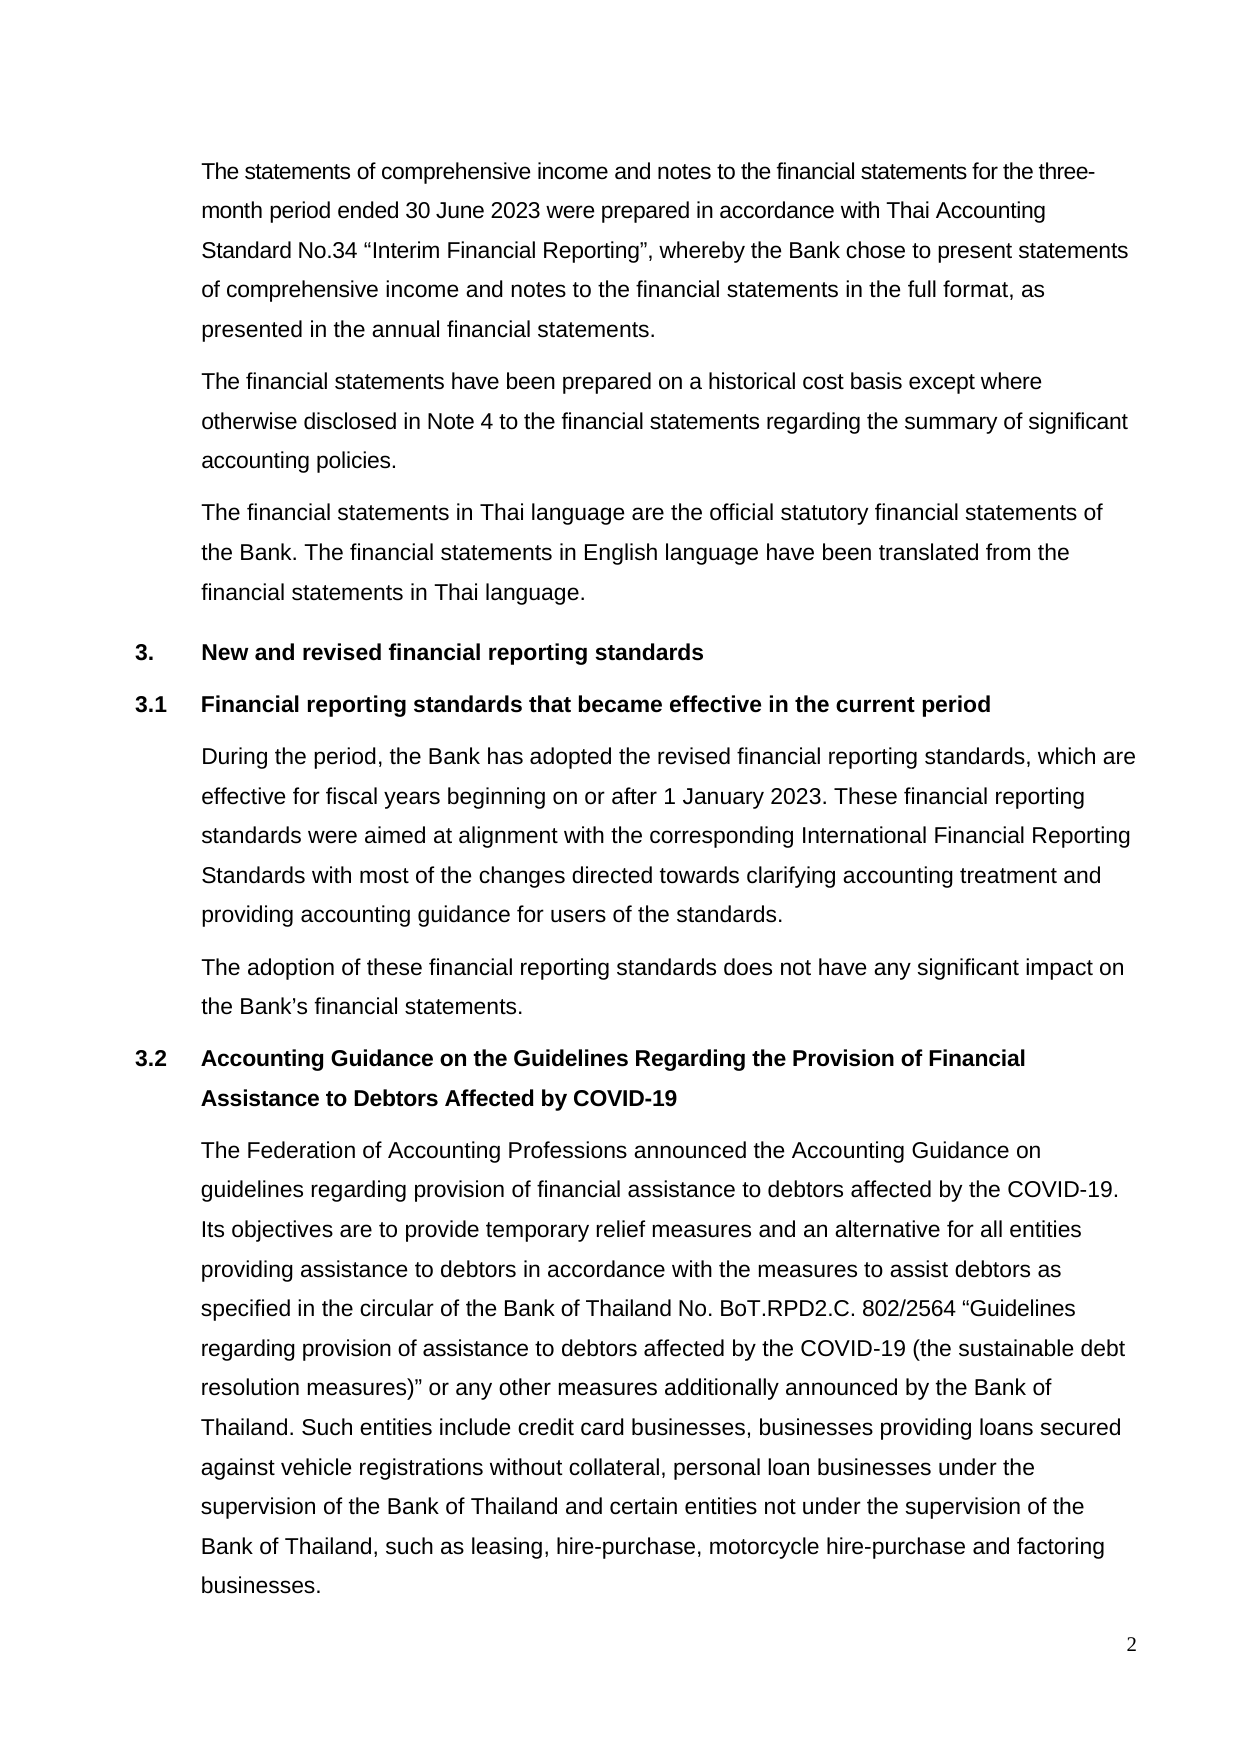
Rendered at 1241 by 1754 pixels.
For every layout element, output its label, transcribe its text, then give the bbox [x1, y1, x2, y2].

text The statements of comprehensive income and notes to the financial statements for the three-month period ended 30 June 2023 were prepared in accordance with Thai Accounting Standard No.34 “Interim Financial Reporting”, whereby the Bank chose to present statements of comprehensive income and notes to the financial statements in the full format, as presented in the annual financial statements. [201, 147, 1137, 345]
text The adoption of these financial reporting standards does not have any significant impact on the Bank’s financial statements. [201, 943, 1137, 1022]
text The Federation of Accounting Professions announced the Accounting Guidance on guidelines regarding provision of financial assistance to debtors affected by the COVID-19. Its objectives are to provide temporary relief measures and an alternative for all entities providing assistance to debtors in accordance with the measures to assist debtors as specified in the circular of the Bank of Thailand No. BoT.RPD2.C. 802/2564 “Guidelines regarding provision of assistance to debtors affected by the COVID-19 (the sustainable debt resolution measures)” or any other measures additionally announced by the Bank of Thailand. Such entities include credit card businesses, businesses providing loans secured against vehicle registrations without collateral, personal loan businesses under the supervision of the Bank of Thailand and certain entities not under the supervision of the Bank of Thailand, such as leasing, hire-purchase, motorcycle hire-purchase and factoring businesses. [135, 1127, 1137, 1602]
subtitle New and revised financial reporting standards [135, 629, 1137, 668]
text 3.1 Financial reporting standards that became effective in the current period [135, 681, 1141, 720]
text The financial statements in Thai language are the official statutory financial statements of the Bank. The financial statements in English language have been translated from the financial statements in Thai language. [201, 489, 1137, 608]
text 3.2 Accounting Guidance on the Guidelines Regarding the Provision of Financial Assistance to Debtors Affected by COVID-19 [135, 1035, 1141, 1114]
text During the period, the Bank has adopted the revised financial reporting standards, which are effective for fiscal years beginning on or after 1 January 2023. These financial reporting standards were aimed at alignment with the corresponding International Financial Reporting Standards with most of the changes directed towards clarifying accounting treatment and providing accounting guidance for users of the standards. [201, 733, 1137, 931]
text The financial statements have been prepared on a historical cost basis except where otherwise disclosed in Note 4 to the financial statements regarding the summary of significant accounting policies. [201, 358, 1137, 477]
